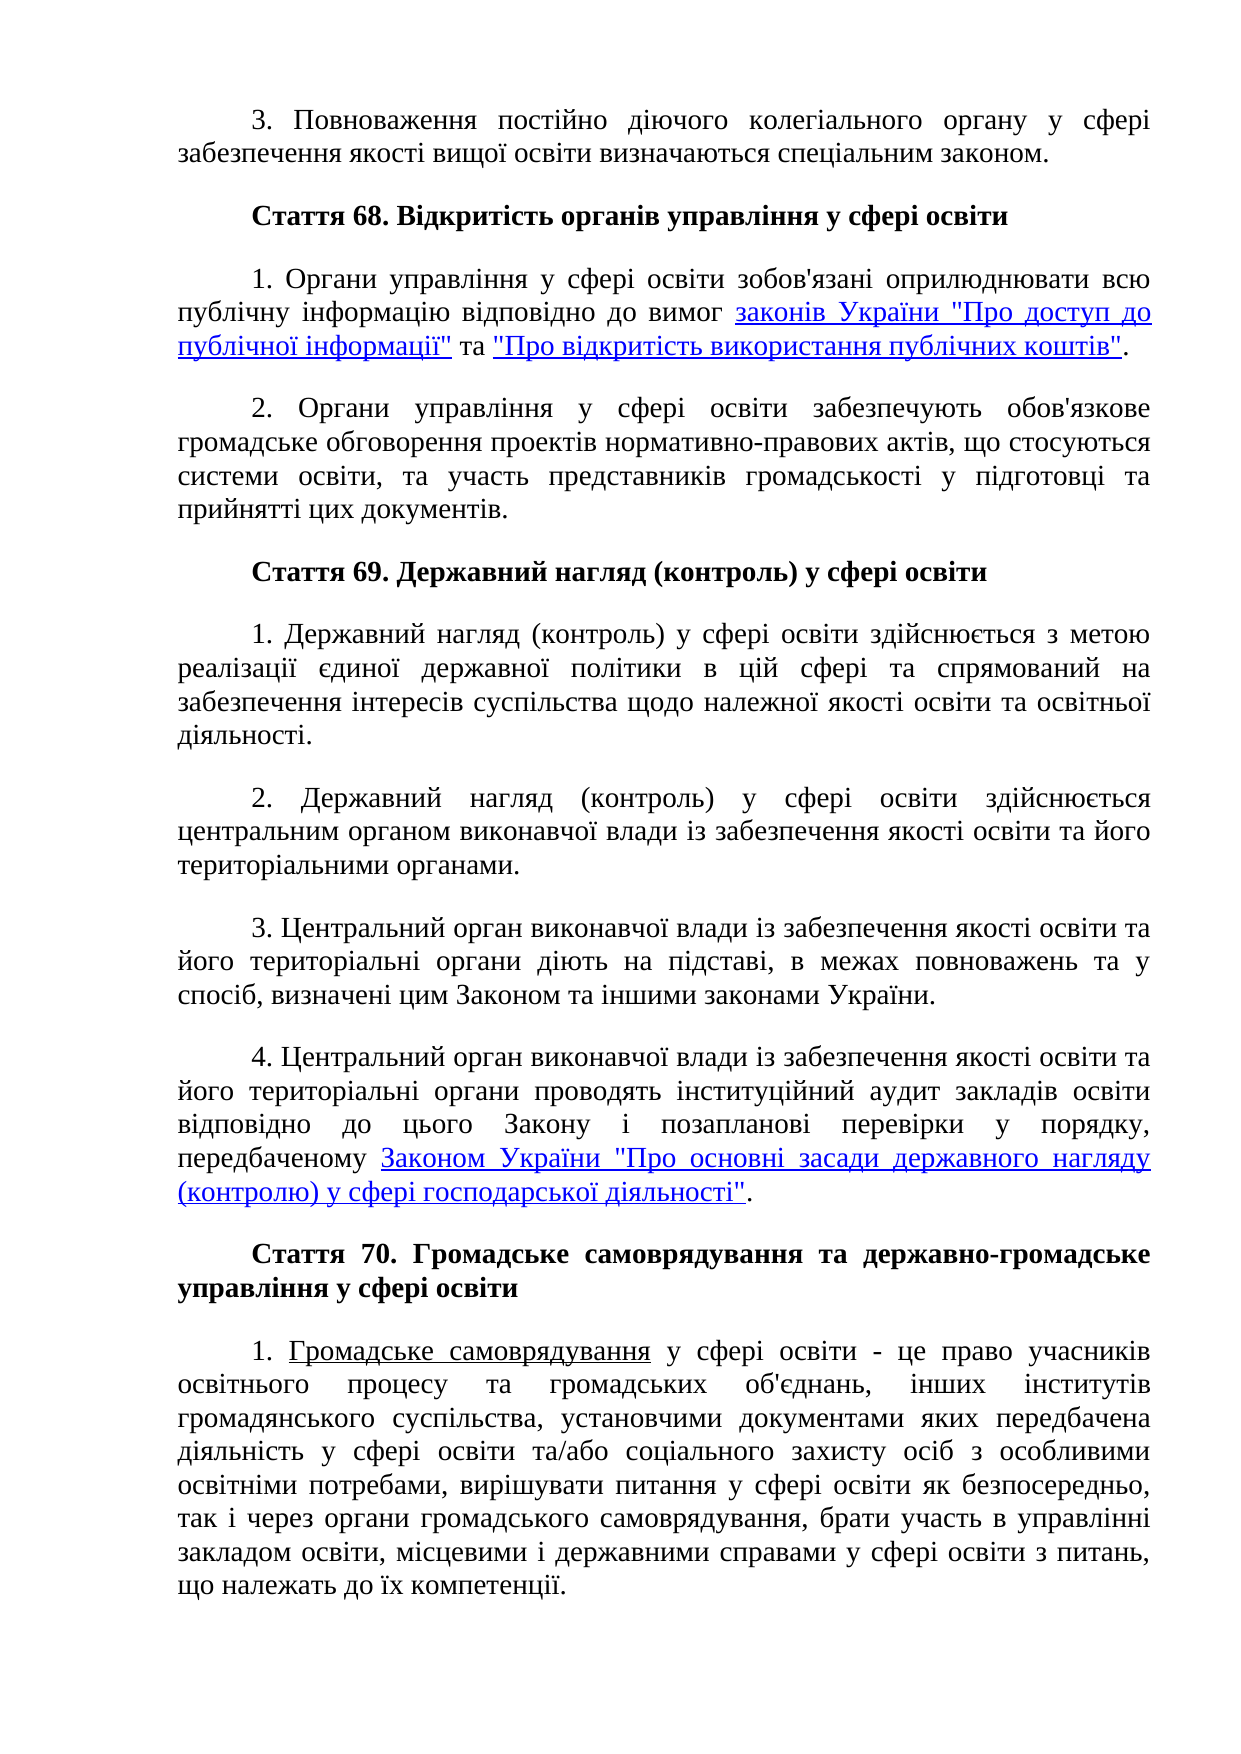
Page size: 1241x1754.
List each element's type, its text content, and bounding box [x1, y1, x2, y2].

text Стаття 70. Громадське самоврядування та державно-громадське управління у сфері освіти [177, 1236, 1152, 1303]
text 1. Органи управління у сфері освіти зобов'язані оприлюднювати всю публічну інформацію відповідно до вимог законів України "Про доступ до публічної інформації" та "Про відкритість використання публічних коштів". [177, 261, 1152, 361]
text 2. Державний нагляд (контроль) у сфері освіти здійснюється центральним органом виконавчої влади із забезпечення якості освіти та його територіальними органами. [177, 780, 1152, 881]
text Стаття 69. Державний нагляд (контроль) у сфері освіти [177, 554, 1152, 587]
text 3. Центральний орган виконавчої влади із забезпечення якості освіти та його територіальні органи діють на підставі, в межах повноважень та у спосіб, визначені цим Законом та іншими законами України. [177, 910, 1152, 1010]
text 1. Громадське самоврядування у сфері освіти - це право учасників освітнього процесу та громадських об'єднань, інших інститутів громадянського суспільства, установчими документами яких передбачена діяльність у сфері освіти та/або соціального захисту осіб з особливими освітніми потребами, вирішувати питання у сфері освіти як безпосередньо, так і через органи громадського самоврядування, брати участь в управлінні закладом освіти, місцевими і державними справами у сфері освіти з питань, що належать до їх компетенції. [177, 1333, 1152, 1601]
text 4. Центральний орган виконавчої влади із забезпечення якості освіти та його територіальні органи проводять інституційний аудит закладів освіти відповідно до цього Закону і позапланові перевірки у порядку, передбаченому Законом України "Про основні засади державного нагляду (контролю) у сфері господарської діяльності". [177, 1039, 1152, 1207]
text 3. Повноваження постійно діючого колегіального органу у сфері забезпечення якості вищої освіти визначаються спеціальним законом. [177, 102, 1152, 169]
text 1. Державний нагляд (контроль) у сфері освіти здійснюється з метою реалізації єдиної державної політики в цій сфері та спрямований на забезпечення інтересів суспільства щодо належної якості освіти та освітньої діяльності. [177, 617, 1152, 751]
text 2. Органи управління у сфері освіти забезпечують обов'язкове громадське обговорення проектів нормативно-правових актів, що стосуються системи освіти, та участь представників громадськості у підготовці та прийнятті цих документів. [177, 391, 1152, 525]
text Стаття 68. Відкритість органів управління у сфері освіти [177, 198, 1152, 232]
